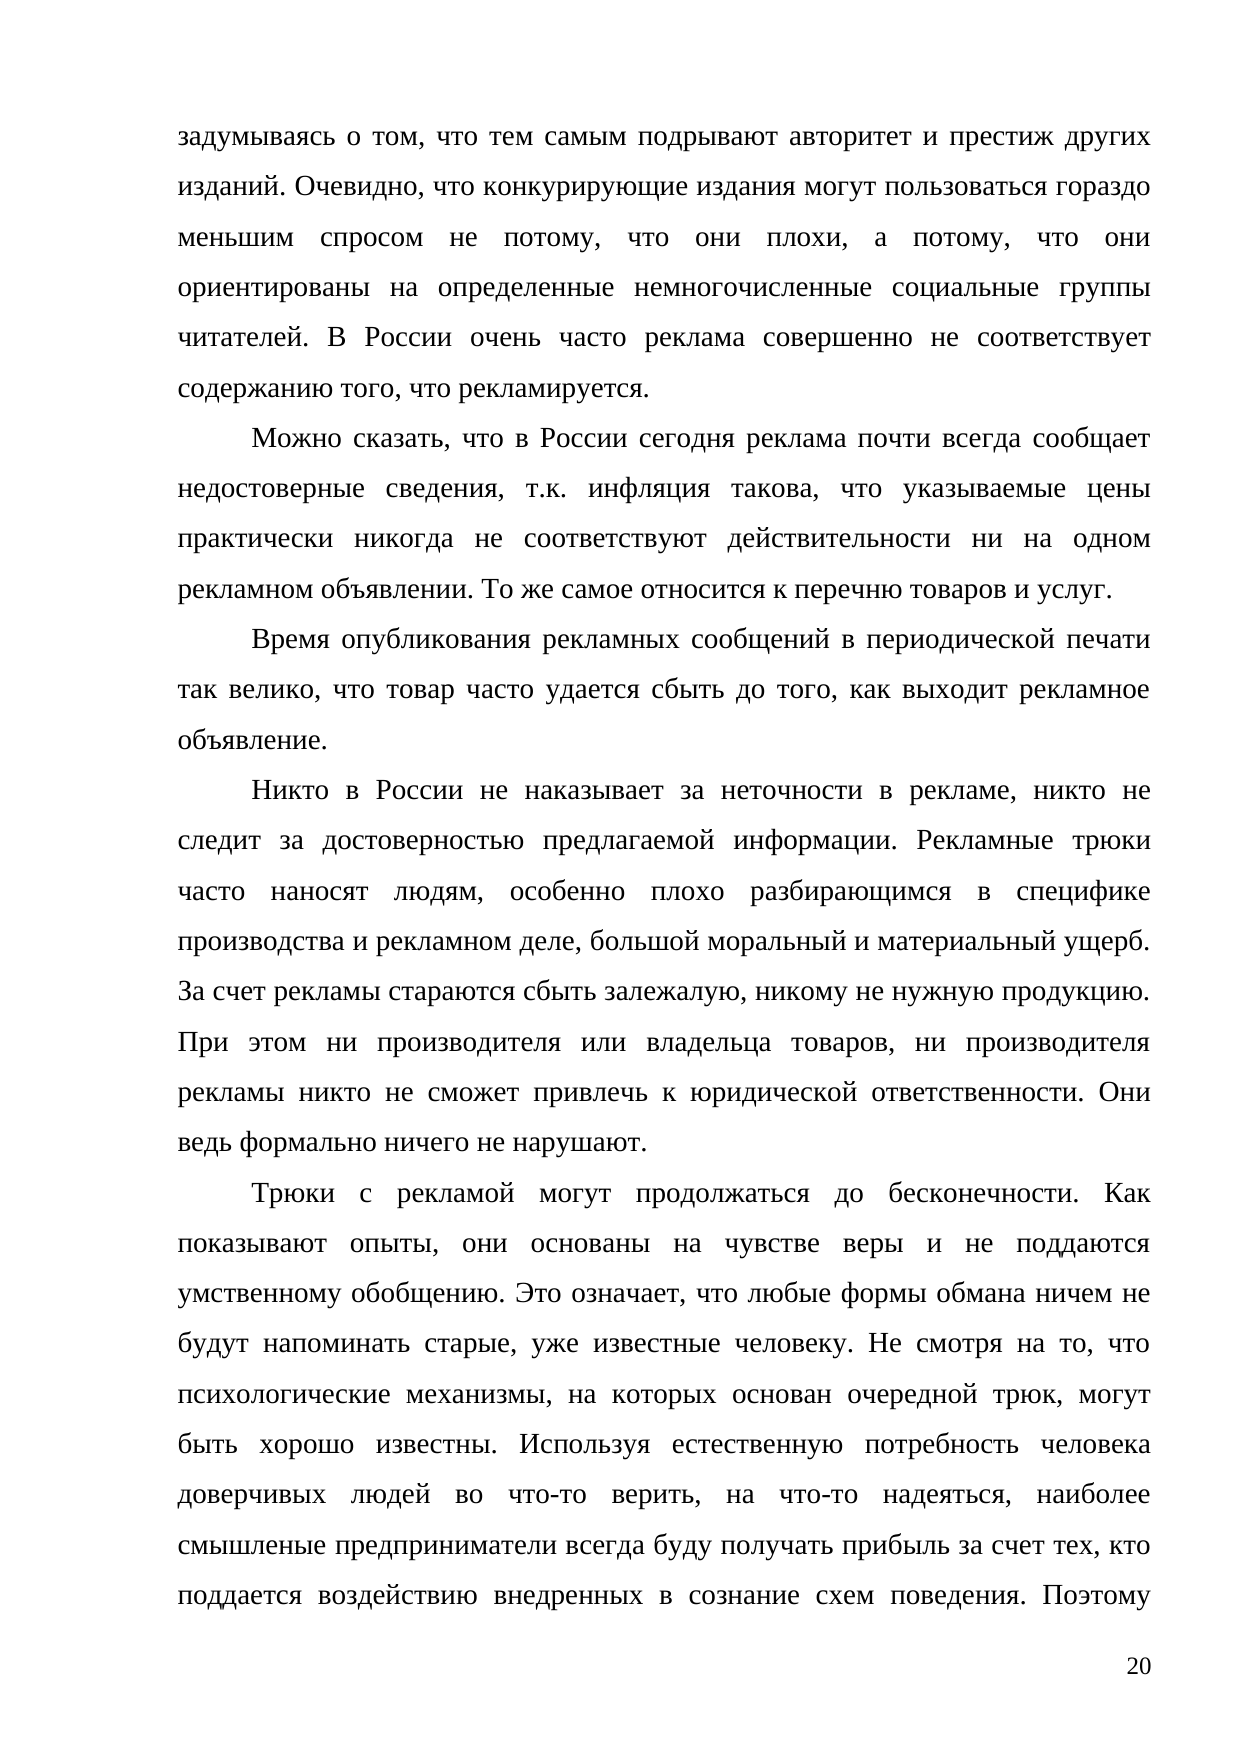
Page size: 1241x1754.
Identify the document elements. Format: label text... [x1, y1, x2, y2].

text Время опубликования рекламных сообщений в периодической печати так велико, что товар часто удается сбыть до того, как выходит рекламное объявление. [177, 621, 1152, 755]
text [177, 1175, 1152, 1611]
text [177, 118, 1152, 403]
text Можно сказать, что в России сегодня реклама почти всегда сообщает недостоверные сведения, т.к. инфляция такова, что указываемые цены практически никогда не соответствуют действительности ни на одном рекламном объявлении. То же самое относится к перечню товаров и услуг. [177, 420, 1152, 604]
text Никто в России не наказывает за неточности в рекламе, никто не следит за достоверностью предлагаемой информации. Рекламные трюки часто наносят людям, особенно плохо разбирающимся в специфике производства и рекламном деле, большой моральный и материальный ущерб. За счет рекламы стараются сбыть залежалую, никому не нужную продукцию. При этом ни производителя или владельца товаров, ни производителя рекламы никто не сможет привлечь к юридической ответственности. Они ведь формально ничего не нарушают. [177, 772, 1152, 1158]
